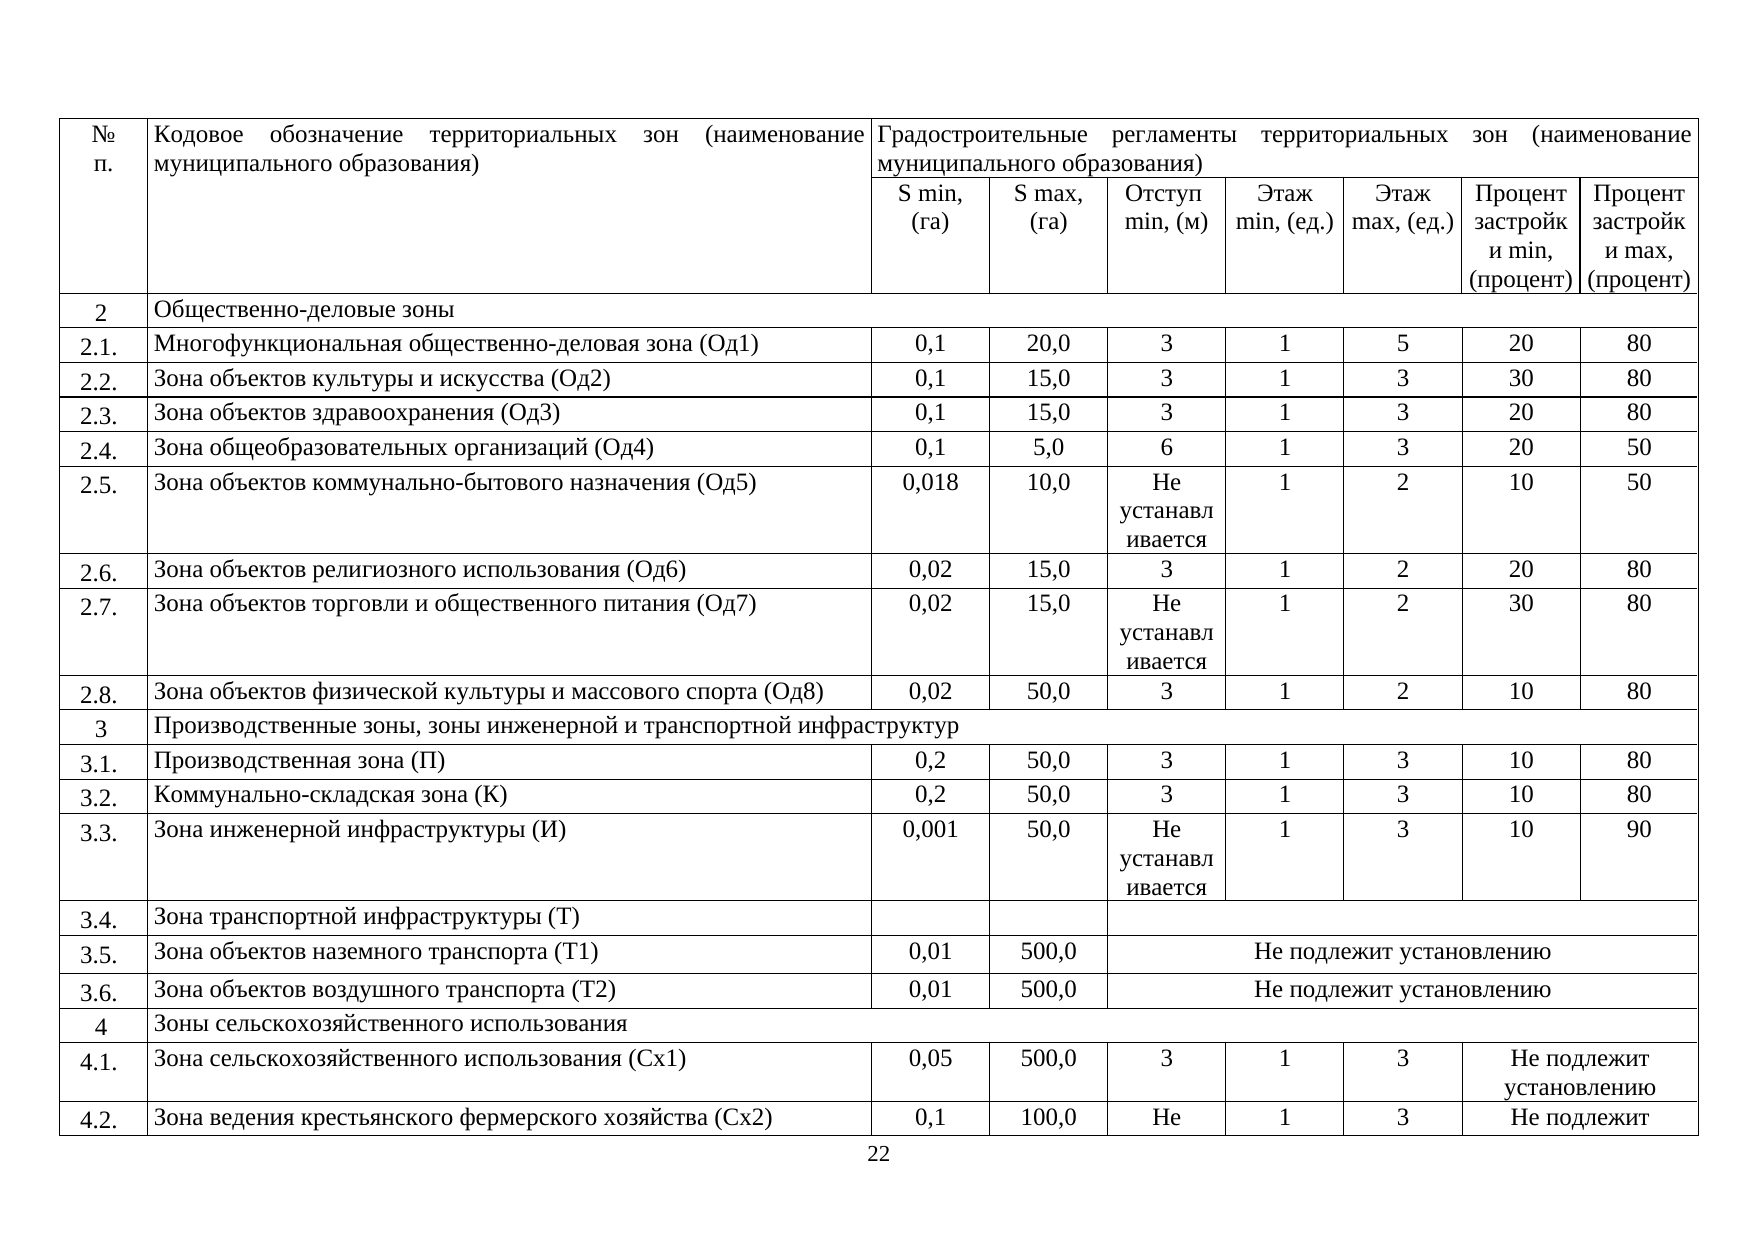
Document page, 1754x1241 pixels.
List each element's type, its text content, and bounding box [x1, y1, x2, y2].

table_cell 10,0 [990, 467, 1107, 553]
table_cell 3 [1344, 814, 1462, 900]
table_cell Зона объектов культуры и искусства (Од2) [148, 363, 871, 396]
table_cell Зона объектов здравоохранения (Од3) [148, 398, 871, 431]
table_cell Зона объектов воздушного транспорта (Т2) [148, 974, 871, 1007]
table_cell 0,2 [872, 745, 989, 778]
table_cell 1 [1226, 589, 1343, 675]
table_cell 100,0 [990, 1102, 1107, 1135]
table_cell Не подлежит установлению [1463, 1101, 1698, 1135]
table_cell 50,0 [990, 676, 1107, 709]
table_cell [60, 432, 147, 466]
table_cell 0,02 [872, 676, 989, 709]
table_cell 0,1 [872, 328, 989, 362]
table_cell 15,0 [990, 398, 1107, 431]
table_cell Зона общеобразовательных организаций (Од4) [148, 432, 871, 466]
table_cell [60, 974, 147, 1007]
table_cell 30 [1463, 589, 1580, 675]
table_cell 0,1 [872, 398, 989, 431]
table_cell 1 [1226, 398, 1343, 431]
table_cell 5,0 [990, 432, 1107, 466]
table_cell 1 [1226, 432, 1343, 466]
table_cell 1 [1226, 467, 1343, 553]
table_cell 3 [1108, 398, 1225, 431]
table_cell 500,0 [990, 974, 1107, 1007]
table_cell [60, 328, 147, 362]
table_cell 2 [1344, 589, 1462, 675]
table_cell Зона объектов физической культуры и массового спорта (Од8) [148, 676, 871, 709]
table_cell 3 [1108, 328, 1225, 362]
table_cell 50,0 [990, 745, 1107, 778]
table_cell [60, 901, 147, 935]
table_cell 3 [1344, 1102, 1462, 1135]
table_cell 10 [1463, 814, 1580, 900]
table_cell [60, 780, 147, 813]
table_cell 6 [1108, 432, 1225, 466]
table_cell 0,1 [872, 363, 989, 396]
table_header Кодовое обозначение территориальных зон (наименование муниципального образования) [148, 119, 871, 293]
table_cell Этаж max, (ед.) [1344, 178, 1461, 293]
table_cell 3 [1344, 1043, 1462, 1101]
table_cell 10 [1463, 676, 1580, 709]
table_cell 80 [1581, 396, 1698, 431]
table_cell 0,05 [872, 1043, 989, 1101]
table_cell 0,018 [872, 467, 989, 553]
table_cell [60, 814, 147, 900]
table_cell Общественно-деловые зоны [148, 293, 1698, 327]
table_cell [60, 676, 147, 709]
table_cell 3 [1108, 780, 1225, 813]
table_cell Коммунально-складская зона (К) [148, 780, 871, 813]
table_cell 500,0 [990, 1043, 1107, 1101]
table_cell 3 [1108, 554, 1225, 587]
table_cell 1 [1226, 328, 1343, 362]
table_cell 80 [1581, 675, 1698, 709]
table_cell Зона инженерной инфраструктуры (И) [148, 814, 871, 900]
table_cell 20 [1463, 432, 1580, 466]
table_cell [60, 294, 147, 327]
table_cell 1 [1226, 814, 1343, 900]
table_cell [990, 901, 1107, 935]
table_cell 0,1 [872, 432, 989, 466]
table_cell 0,02 [872, 589, 989, 675]
table_cell 20,0 [990, 328, 1107, 362]
table_cell 3 [1108, 745, 1225, 778]
table_cell 2 [1344, 467, 1462, 553]
table_cell [60, 745, 147, 778]
table_cell 15,0 [990, 554, 1107, 587]
table_cell 10 [1463, 467, 1580, 553]
table_cell Многофункциональная общественно-деловая зона (Од1) [148, 328, 871, 362]
table_cell 80 [1581, 362, 1698, 396]
table_cell 80 [1581, 588, 1698, 675]
table_cell 1 [1226, 780, 1343, 813]
table_cell Зоны сельскохозяйственного использования [148, 1008, 1698, 1042]
table_cell 0,02 [872, 554, 989, 587]
table_cell [872, 901, 989, 935]
table_cell 2 [1344, 554, 1462, 587]
table_cell Не устанавливается [1108, 589, 1225, 675]
table_cell [60, 936, 147, 973]
table_cell Процент застройки min, (процент) [1462, 178, 1579, 293]
table_cell Не устанавливается [1108, 467, 1225, 553]
table_cell Не устанавливается [1108, 814, 1225, 900]
table_cell 80 [1581, 327, 1698, 362]
table_cell 20 [1463, 554, 1580, 587]
table_header Градостроительные регламенты территориальных зон (наименование муниципального образования) [872, 119, 1698, 177]
table_cell Производственные зоны, зоны инженерной и транспортной инфраструктур [148, 709, 1698, 744]
table_cell 50 [1581, 431, 1698, 466]
table_cell Зона транспортной инфраструктуры (Т) [148, 901, 871, 935]
table_cell 5 [1344, 328, 1462, 362]
table_cell 10 [1463, 780, 1580, 813]
table_cell 500,0 [990, 936, 1107, 973]
table_cell 1 [1226, 745, 1343, 778]
table_cell [1108, 900, 1698, 935]
table_cell Процент застройки max, (процент) [1581, 178, 1698, 293]
table_cell 30 [1463, 363, 1580, 396]
table_cell [60, 554, 147, 587]
table_cell Не подлежит установлению [1108, 935, 1698, 973]
table_cell Зона объектов религиозного использования (Од6) [148, 554, 871, 587]
table_cell Этаж min, (ед.) [1226, 178, 1343, 293]
table_cell Не подлежит установлению [1108, 973, 1698, 1007]
table_cell 2 [1344, 676, 1462, 709]
table_header № п. [60, 119, 147, 293]
table_cell [60, 1102, 147, 1135]
table_cell 0,1 [872, 1102, 989, 1135]
table_cell 15,0 [990, 363, 1107, 396]
table_cell 3 [1108, 676, 1225, 709]
table_cell 3 [1344, 780, 1462, 813]
table_cell 1 [1226, 1043, 1343, 1101]
table_cell 1 [1226, 676, 1343, 709]
table_cell Зона ведения крестьянского фермерского хозяйства (Сх2) [148, 1102, 871, 1135]
table_cell 3 [1108, 1043, 1225, 1101]
table_cell 1 [1226, 1102, 1343, 1135]
table_cell Зона сельскохозяйственного использования (Сх1) [148, 1043, 871, 1101]
table_cell 50,0 [990, 780, 1107, 813]
table_cell 90 [1581, 813, 1698, 900]
table_cell 0,2 [872, 780, 989, 813]
table_cell 80 [1581, 553, 1698, 587]
table_cell 80 [1581, 744, 1698, 778]
table_cell 10 [1463, 745, 1580, 778]
table_cell [60, 1043, 147, 1101]
table_cell 20 [1463, 328, 1580, 362]
table_cell Отступ min, (м) [1108, 178, 1225, 293]
table_cell 0,01 [872, 974, 989, 1007]
table_cell S min, (га) [872, 178, 989, 293]
table_cell 20 [1463, 398, 1580, 431]
table_cell S max, (га) [990, 178, 1107, 293]
table_cell 3 [1108, 363, 1225, 396]
table_cell [60, 398, 147, 431]
table_cell [60, 710, 147, 744]
table_cell [60, 467, 147, 553]
table_cell Не подлежит установлению [1108, 1102, 1225, 1135]
table_cell 3 [1344, 432, 1462, 466]
table_cell 50,0 [990, 814, 1107, 900]
table_cell 80 [1581, 779, 1698, 813]
table_cell Зона объектов коммунально-бытового назначения (Од5) [148, 467, 871, 553]
table_cell 3 [1344, 745, 1462, 778]
table_cell 1 [1226, 363, 1343, 396]
table_cell [60, 1009, 147, 1042]
table_cell 3 [1344, 363, 1462, 396]
table_cell 1 [1226, 554, 1343, 587]
table_cell [60, 363, 147, 396]
table_cell Производственная зона (П) [148, 745, 871, 778]
table_cell 0,001 [872, 814, 989, 900]
table_cell 0,01 [872, 936, 989, 973]
table_cell Зона объектов торговли и общественного питания (Од7) [148, 589, 871, 675]
table_cell 50 [1581, 466, 1698, 553]
table_cell [60, 589, 147, 675]
table_cell Не подлежит установлению [1463, 1042, 1698, 1101]
table_cell Зона объектов наземного транспорта (Т1) [148, 936, 871, 973]
table_cell 3 [1344, 398, 1462, 431]
table_cell 15,0 [990, 589, 1107, 675]
